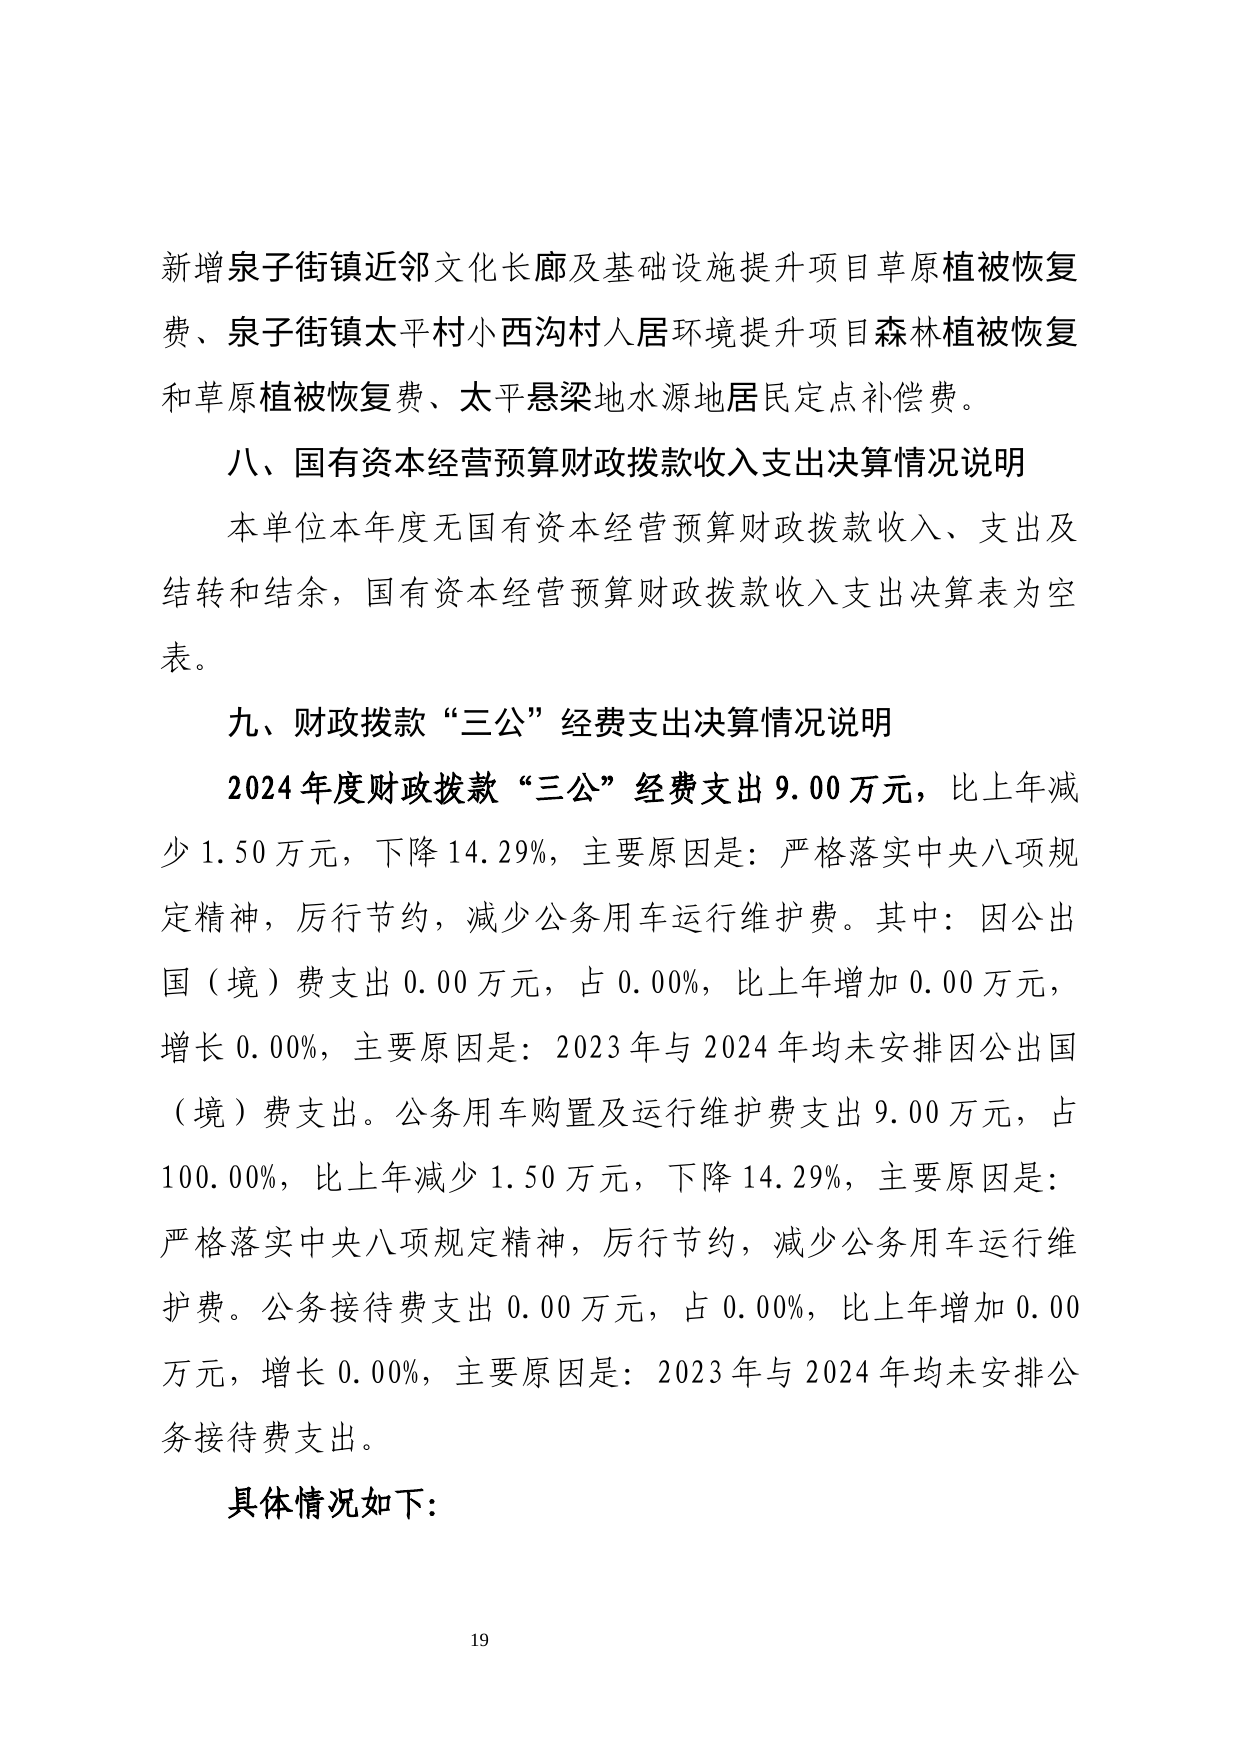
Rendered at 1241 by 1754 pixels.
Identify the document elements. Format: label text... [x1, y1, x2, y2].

text 八、国有资本经营预算财政拨款收入支出决算情况说明 [159, 428, 1081, 493]
text 九、财政拨款“三公”经费支出决算情况说明 [159, 688, 1081, 753]
text 具体情况如下： [159, 1468, 1081, 1533]
text 本单位本年度无国有资本经营预算财政拨款收入、支出及结转和结余，国有资本经营预算财政拨款收入支出决算表为空表。 [159, 493, 1081, 688]
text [159, 233, 1081, 428]
text 2024年度财政拨款“三公”经费支出9.00万元，比上年减少1.50万元，下降14.29%，主要原因是：严格落实中央八项规定精神，厉行节约，减少公务用车运行维护费。其中：因公出国（境）费支出0.00万元，占0.00%，比上年增加0.00万元，增长0.00%，主要原因是：2023年与2024年均未安排因公出国（境）费支出。公务用车购置及运行维护费支出9.00万元，占100.00%，比上年减少1.50万元，下降14.29%，主要原因是：严格落实中央八项规定精神，厉行节约，减少公务用车运行维护费。公务接待费支出0.00万元，占0.00%，比上年增加0.00万元，增长0.00%，主要原因是：2023年与2024年均未安排公务接待费支出。 [159, 753, 1081, 1468]
